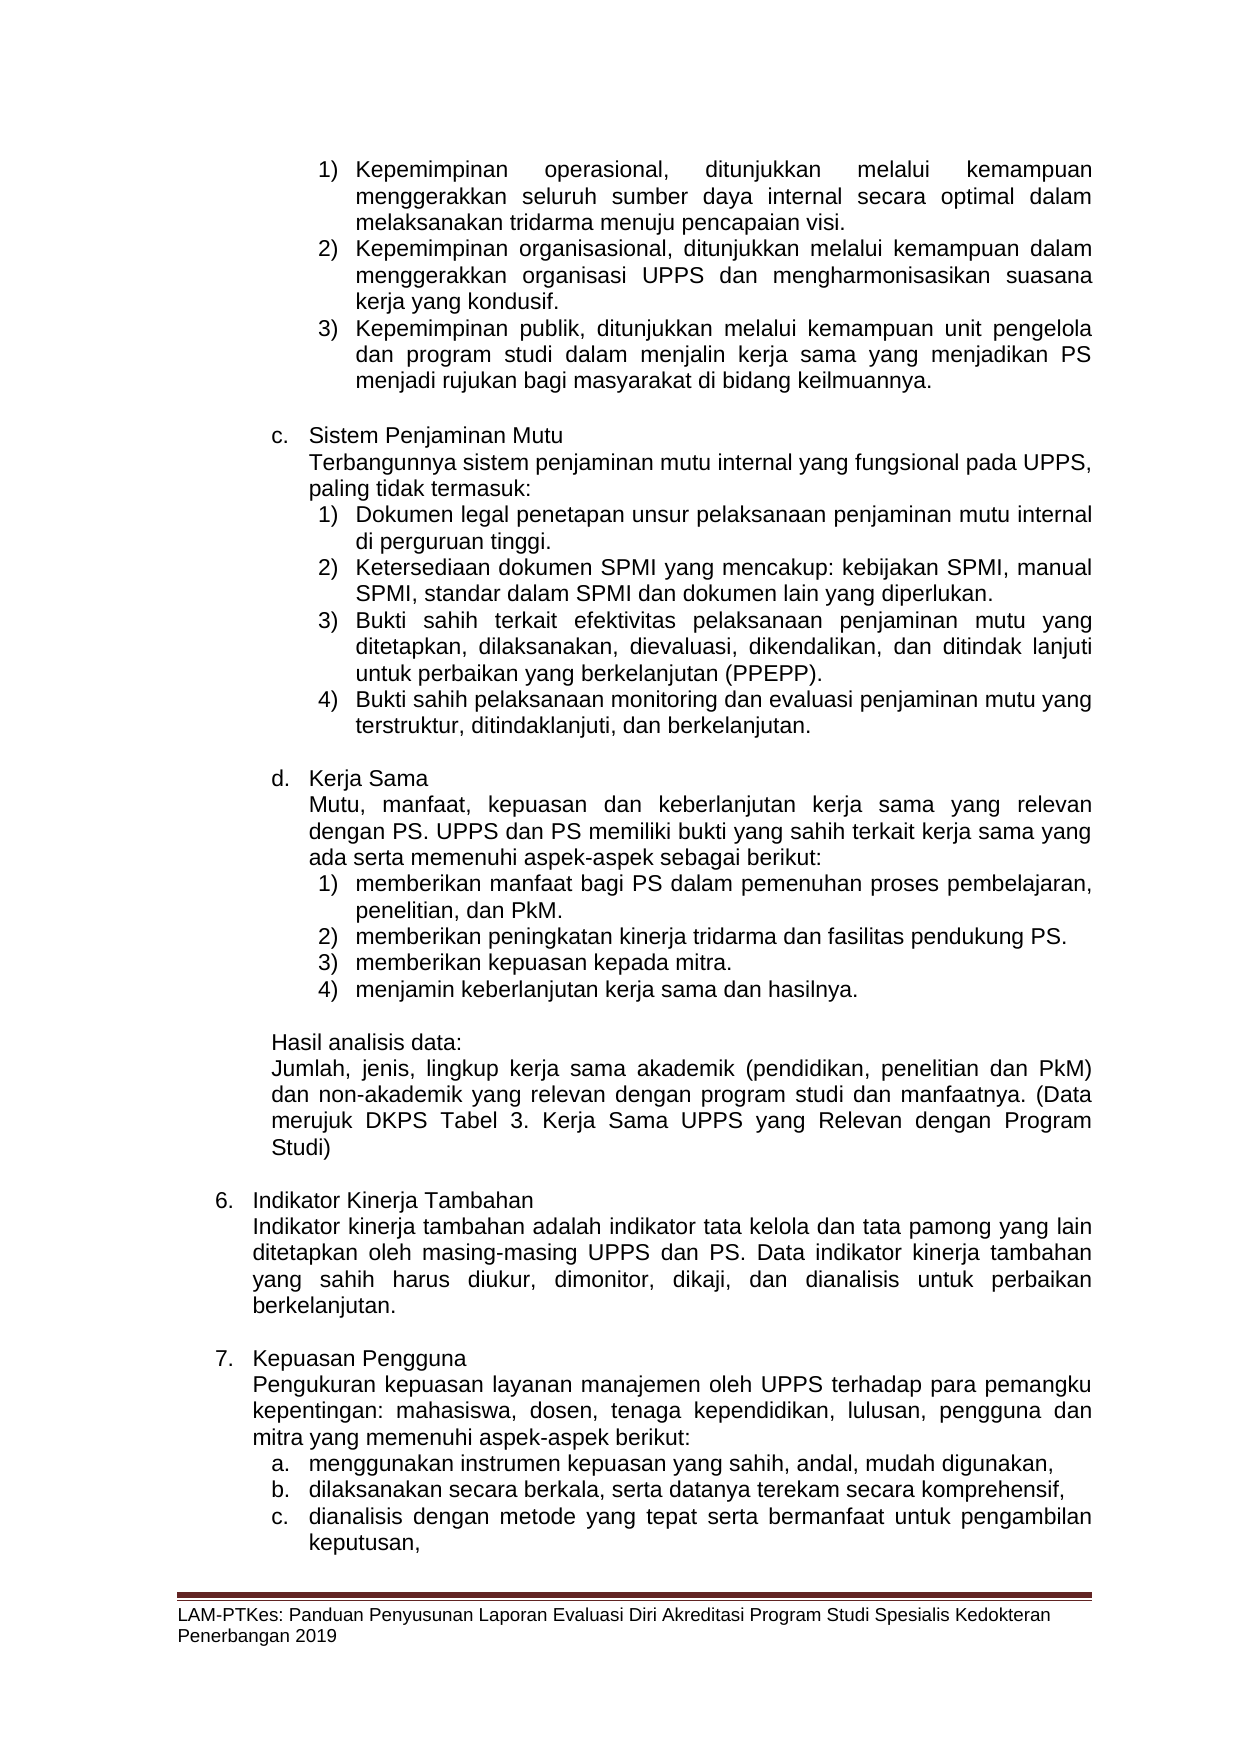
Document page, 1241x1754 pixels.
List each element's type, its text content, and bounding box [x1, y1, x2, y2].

text Terbangunnya sistem penjaminan mutu internal yang fungsional pada UPPS, paling tidak termasuk: [308, 449, 1092, 501]
list dilaksanakan secara berkala, serta datanya terekam secara komprehensif, [271, 1476, 1092, 1503]
list Sistem Penjaminan Mutu [271, 422, 1092, 449]
list Indikator Kinerja Tambahan [215, 1187, 1092, 1213]
list dianalisis dengan metode yang tepat serta bermanfaat untuk pengambilan keputusan, [271, 1503, 1092, 1556]
list menjamin keberlanjutan kerja sama dan hasilnya. [318, 976, 1092, 1002]
text Jumlah, jenis, lingkup kerja sama akademik (pendidikan, penelitian dan PkM) dan non-akademik yang relevan dengan program studi dan manfaatnya. (Data merujuk DKPS Tabel 3. Kerja Sama UPPS yang Relevan dengan Program Studi) [271, 1055, 1092, 1160]
list Kepemimpinan operasional, ditunjukkan melalui kemampuan menggerakkan seluruh sumber daya internal secara optimal dalam melaksanakan tridarma menuju pencapaian visi. [318, 156, 1092, 235]
text Pengukuran kepuasan layanan manajemen oleh UPPS terhadap para pemangku kepentingan: mahasiswa, dosen, tenaga kependidikan, lulusan, pengguna dan mitra yang memenuhi aspek-aspek berikut: [252, 1371, 1092, 1450]
text Hasil analisis data: [271, 1028, 1092, 1055]
list menggunakan instrumen kepuasan yang sahih, andal, mudah digunakan, [271, 1450, 1092, 1476]
list Kepuasan Pengguna [215, 1345, 1092, 1371]
list memberikan kepuasan kepada mitra. [318, 949, 1092, 976]
text Mutu, manfaat, kepuasan dan keberlanjutan kerja sama yang relevan dengan PS. UPPS dan PS memiliki bukti yang sahih terkait kerja sama yang ada serta memenuhi aspek-aspek sebagai berikut: [308, 791, 1092, 870]
text Indikator kinerja tambahan adalah indikator tata kelola dan tata pamong yang lain ditetapkan oleh masing-masing UPPS dan PS. Data indikator kinerja tambahan yang sahih harus diukur, dimonitor, dikaji, dan dianalisis untuk perbaikan berkelanjutan. [252, 1213, 1092, 1318]
list Kepemimpinan organisasional, ditunjukkan melalui kemampuan dalam menggerakkan organisasi UPPS dan mengharmonisasikan suasana kerja yang kondusif. [318, 235, 1092, 314]
list Dokumen legal penetapan unsur pelaksanaan penjaminan mutu internal di perguruan tinggi. [318, 501, 1092, 554]
list memberikan peningkatan kinerja tridarma dan fasilitas pendukung PS. [318, 923, 1092, 949]
list Ketersediaan dokumen SPMI yang mencakup: kebijakan SPMI, manual SPMI, standar dalam SPMI dan dokumen lain yang diperlukan. [318, 554, 1092, 607]
list Kerja Sama [271, 765, 1092, 791]
list Bukti sahih terkait efektivitas pelaksanaan penjaminan mutu yang ditetapkan, dilaksanakan, dievaluasi, dikendalikan, dan ditindak lanjuti untuk perbaikan yang berkelanjutan (PPEPP). [318, 607, 1092, 686]
list memberikan manfaat bagi PS dalam pemenuhan proses pembelajaran, penelitian, dan PkM. [318, 870, 1092, 923]
list Kepemimpinan publik, ditunjukkan melalui kemampuan unit pengelola dan program studi dalam menjalin kerja sama yang menjadikan PS menjadi rujukan bagi masyarakat di bidang keilmuannya. [318, 314, 1092, 393]
list Bukti sahih pelaksanaan monitoring dan evaluasi penjaminan mutu yang terstruktur, ditindaklanjuti, dan berkelanjutan. [318, 686, 1092, 738]
